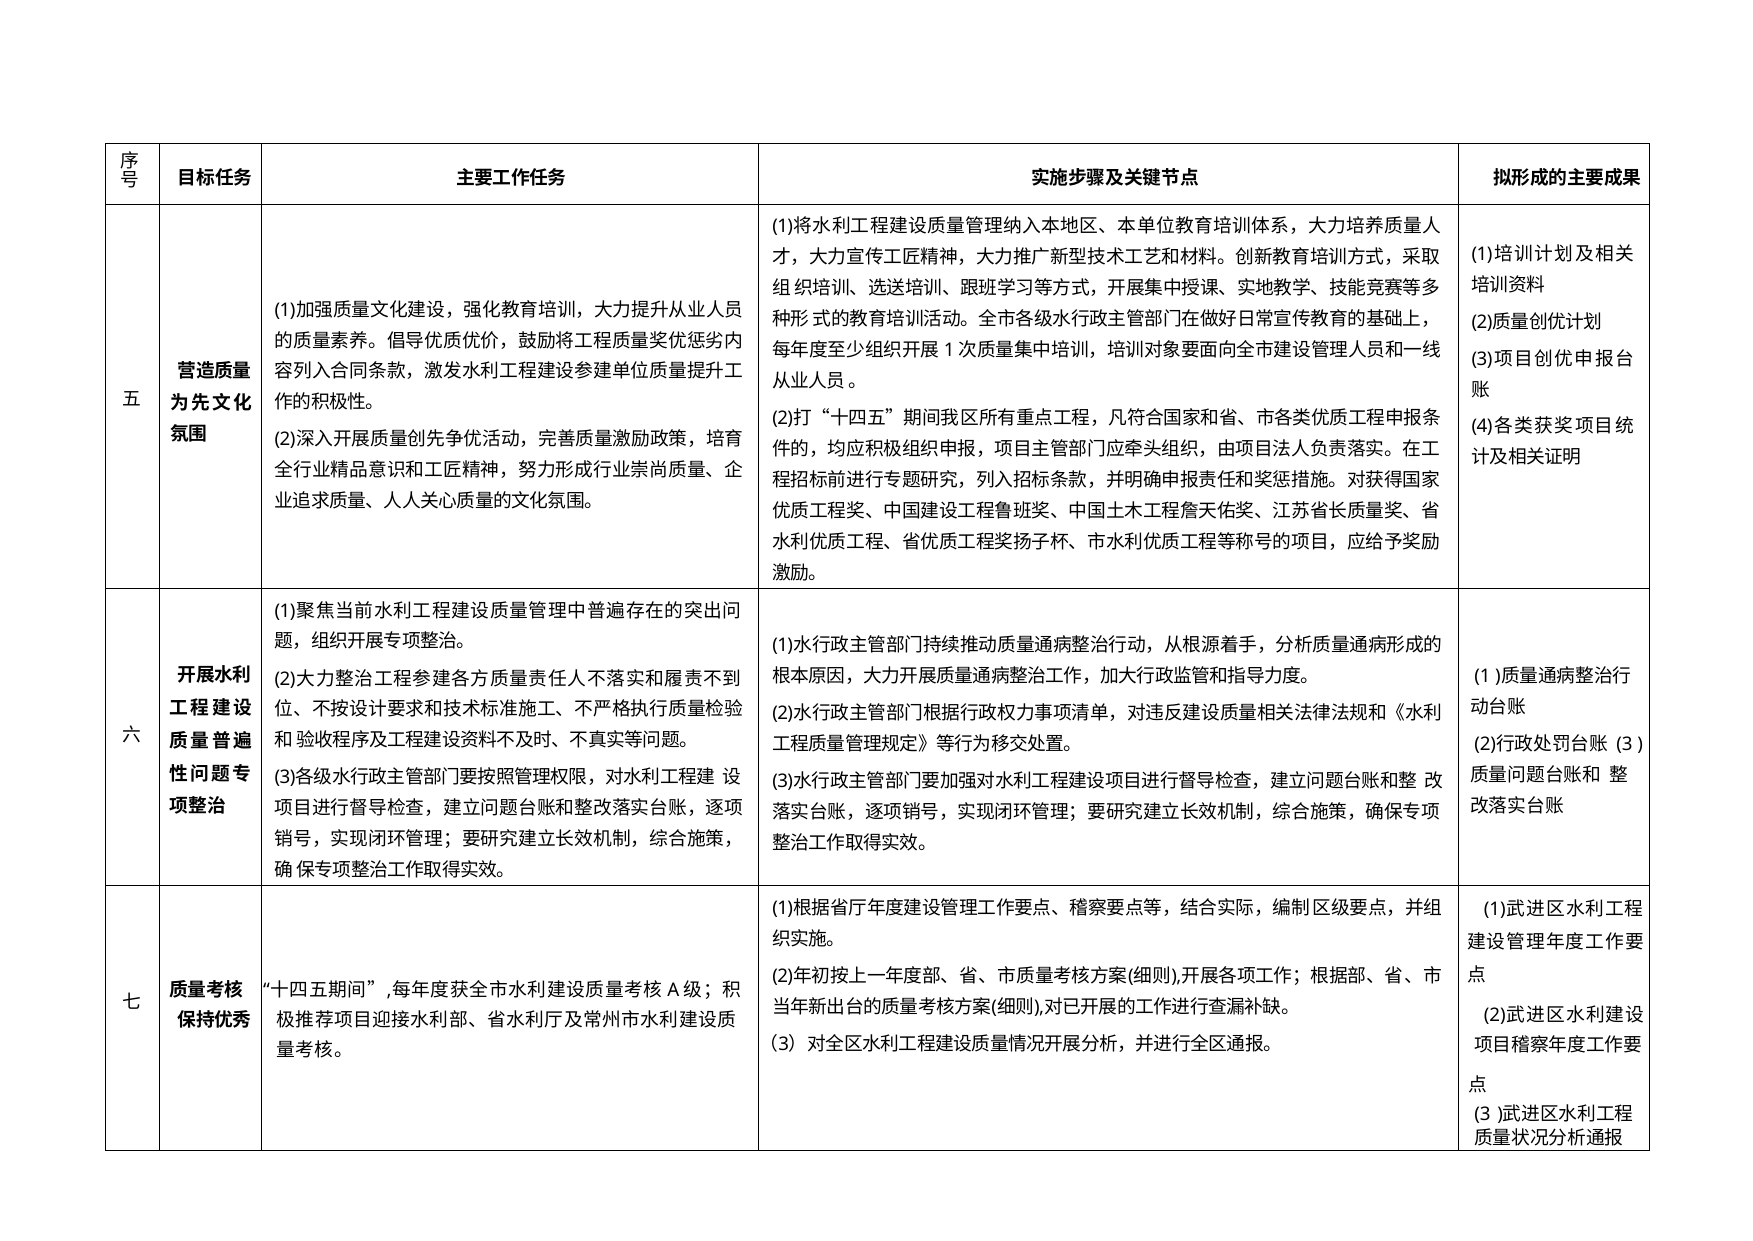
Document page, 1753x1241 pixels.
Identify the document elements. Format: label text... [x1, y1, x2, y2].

table_header 实施步骤及关键节点 [759, 144, 1458, 204]
table_header 拟形成的主要成果 [1459, 144, 1649, 204]
table_cell 六 [106, 589, 159, 885]
table_header 目标任务 [160, 144, 261, 204]
table_header 主要工作任务 [262, 144, 758, 204]
table_cell (1)聚焦当前水利工程建设质量管理中普遍存在的突出问 题，组织开展专项整治。 (2)大力整治工程参建各方质量责任人不落实和履责不到 位、不按设计要求和技术标准施工、不严格执行质量检验和 验收程序及工程建设资料不及时、不真实等问题。 (3)各级水行政主管部门要按照管理权限，对水利工程建 设项目进行督导检查，建立问题台账和整改落实台账，逐项 销号，实现闭环管理；要研究建立长效机制，综合施策，确 保专项整治工作取得实效。 [262, 589, 758, 885]
table_cell (1)武进区水利工程 建设管理年度工作要点 (2)武进区水利建设 项目稽察年度工作要 点 (3 )武进区水利工程质量状况分析通报 [1459, 886, 1649, 1149]
table_cell 开展水利 工程建设 质量普遍 性问题专 项整治 [160, 589, 261, 885]
table_cell (1 )质量通病整治行 动台账 (2)行政处罚台账 (3 )质量问题台账和 整改落实台账 [1459, 589, 1649, 885]
table_cell 五 [106, 205, 159, 588]
table_cell (1)培训计划及相关 培训资料 (2)质量创优计划 (3)项目创优申报台 账 (4)各类获奖项目统 计及相关证明 [1459, 205, 1649, 588]
table_cell (1)加强质量文化建设，强化教育培训，大力提升从业人员的质量素养。倡导优质优价，鼓励将工程质量奖优惩劣内容列入合同条款，激发水利工程建设参建单位质量提升工作的积极性。 (2)深入开展质量创先争优活动，完善质量激励政策，培育全行业精品意识和工匠精神，努力形成行业崇尚质量、企业追求质量、人人关心质量的文化氛围。 [262, 205, 758, 588]
table_cell (1)水行政主管部门持续推动质量通病整治行动，从根源着手，分析质量通病形成的根本原因，大力开展质量通病整治工作，加大行政监管和指导力度。 (2)水行政主管部门根据行政权力事项清单，对违反建设质量相关法律法规和《水利工程质量管理规定》等行为移交处置。 (3)水行政主管部门要加强对水利工程建设项目进行督导检查，建立问题台账和整 改落实台账，逐项销号，实现闭环管理；要研究建立长效机制，综合施策，确保专项 整治工作取得实效。 [759, 589, 1458, 885]
table_cell 质量考核 保持优秀 [160, 886, 261, 1149]
table_cell (1)根据省厅年度建设管理工作要点、稽察要点等，结合实际，编制区级要点，并组织实施。 (2)年初按上一年度部、省、市质量考核方案(细则),开展各项工作；根据部、省、市当年新出台的质量考核方案(细则),对已开展的工作进行查漏补缺。 （3）对全区水利工程建设质量情况开展分析，并进行全区通报。 [759, 886, 1458, 1149]
table_header 序号 [106, 144, 159, 204]
table_cell 七 [106, 886, 159, 1149]
table_cell “十四五期间”,每年度获全市水利建设质量考核A级；积极推荐项目迎接水利部、省水利厅及常州市水利建设质量考核。 [262, 886, 758, 1149]
table_cell 营造质量 为先文化 氛围 [160, 205, 261, 588]
table_cell (1)将水利工程建设质量管理纳入本地区、本单位教育培训体系，大力培养质量人才，大力宣传工匠精神，大力推广新型技术工艺和材料。创新教育培训方式，采取组 织培训、选送培训、跟班学习等方式，开展集中授课、实地教学、技能竞赛等多种形 式的教育培训活动。全市各级水行政主管部门在做好日常宣传教育的基础上，每年度至少组织开展1次质量集中培训，培训对象要面向全市建设管理人员和一线从业人员 。 (2)打“十四五”期间我区所有重点工程，凡符合国家和省、市各类优质工程申报条件的，均应积极组织申报，项目主管部门应牵头组织，由项目法人负责落实。在工程招标前进行专题研究，列入招标条款，并明确申报责任和奖惩措施。对获得国家优质工程奖、中国建设工程鲁班奖、中国土木工程詹天佑奖、江苏省长质量奖、省水利优质工程、省优质工程奖扬子杯、市水利优质工程等称号的项目，应给予奖励激励。 [759, 205, 1458, 588]
